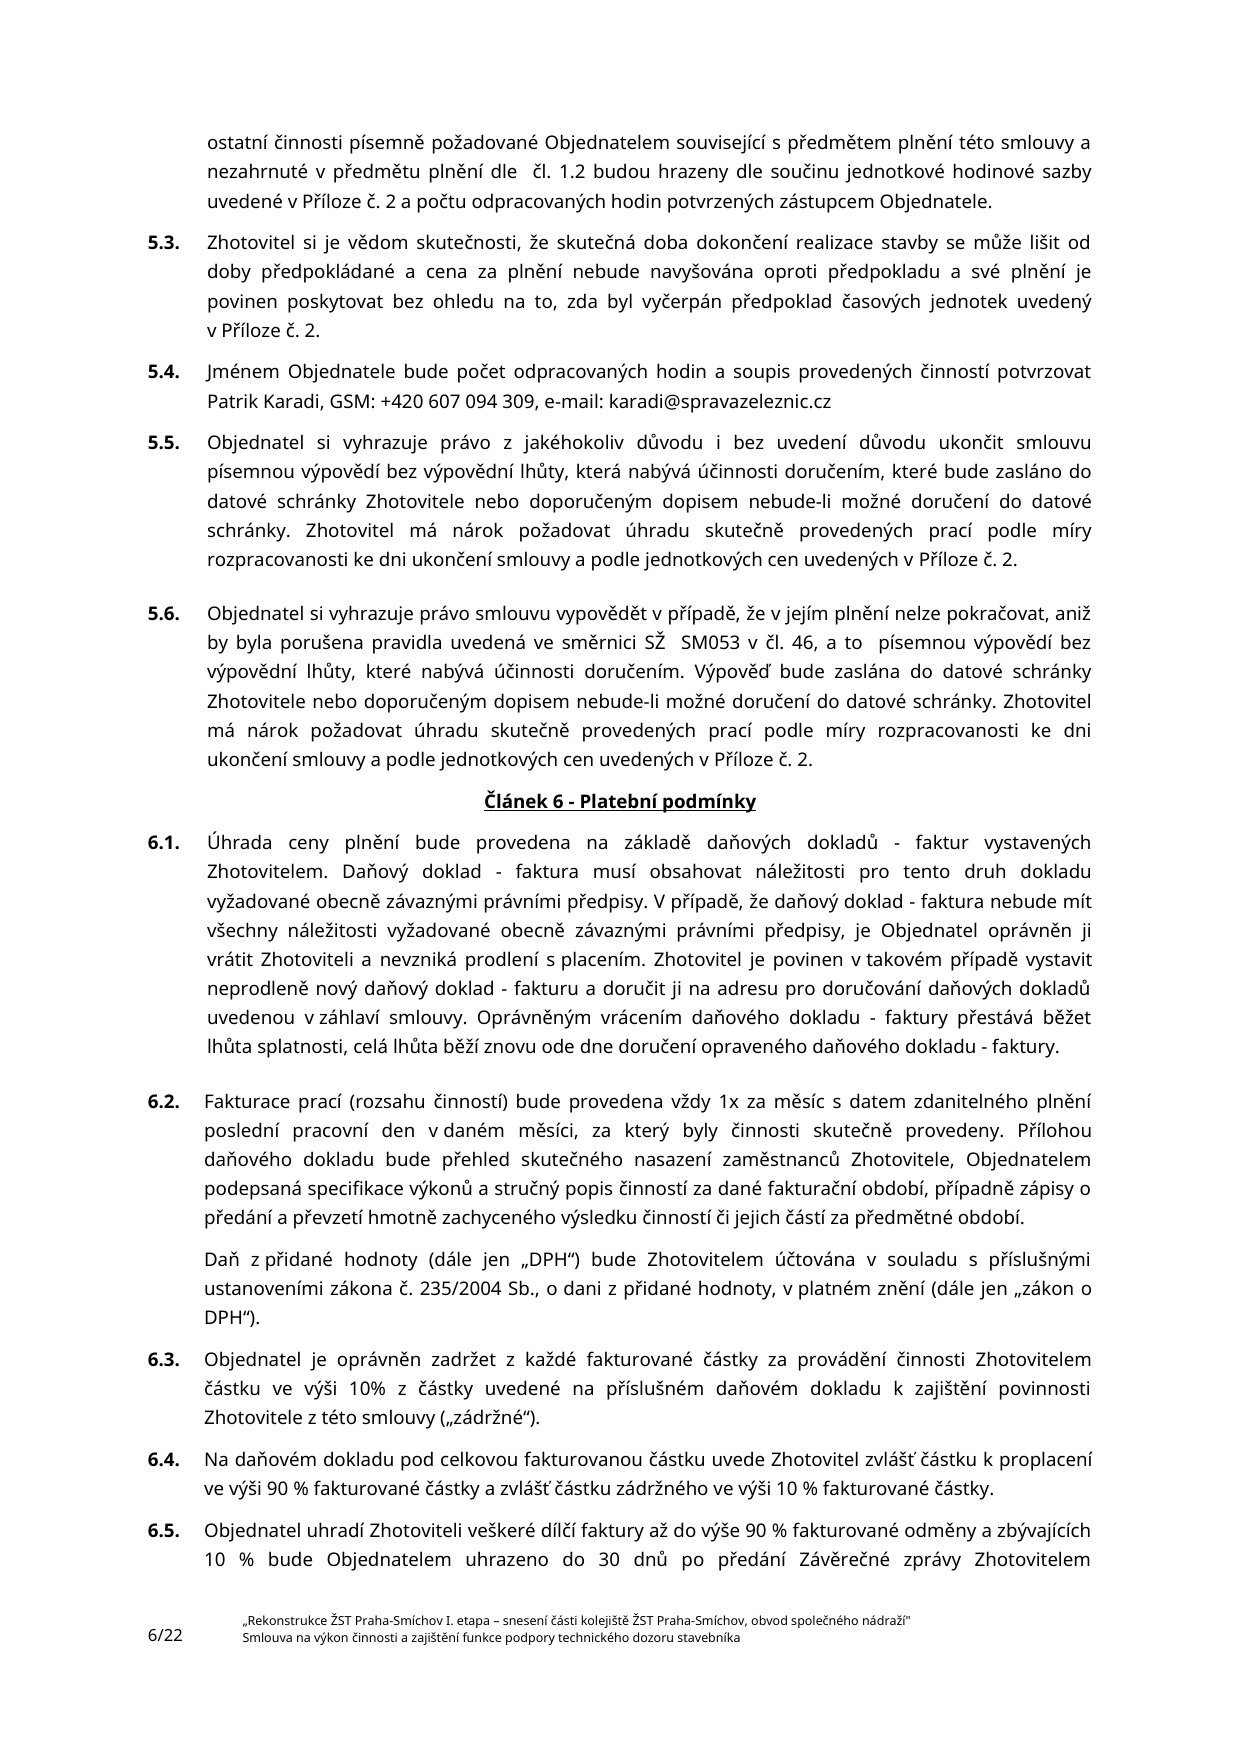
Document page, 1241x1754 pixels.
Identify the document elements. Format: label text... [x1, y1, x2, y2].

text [148, 1514, 1092, 1572]
text 5.6. Objednatel si vyhrazuje právo smlouvu vypovědět v případě, že v jejím plnění nelze pokračovat, aniž by byla porušena pravidla uvedená ve směrnici SŽ SM053 v čl. 46, a to písemnou výpovědí bez výpovědní lhůty, které nabývá účinnosti doručením. Výpověď bude zaslána do datové schránky Zhotovitele nebo doporučeným dopisem nebude-li možné doručení do datové schránky. Zhotovitel má nárok požadovat úhradu skutečně provedených prací podle míry rozpracovanosti ke dni ukončení smlouvy a podle jednotkových cen uvedených v Příloze č. 2. [148, 597, 1092, 772]
text 5.4. Jménem Objednatele bude počet odpracovaných hodin a soupis provedených činností potvrzovat Patrik Karadi, GSM: +420 607 094 309, e-mail: karadi@spravazeleznic.cz [148, 356, 1092, 414]
text 6.4. Na daňovém dokladu pod celkovou fakturovanou částku uvede Zhotovitel zvlášť částku k proplacení ve výši 90 % fakturované částky a zvlášť částku zádržného ve výši 10 % fakturované částky. [148, 1443, 1092, 1501]
text 6.3. Objednatel je oprávněn zadržet z každé fakturované částky za provádění činnosti Zhotovitelem částku ve výši 10% z částky uvedené na příslušném daňovém dokladu k zajištění povinnosti Zhotovitele z této smlouvy („zádržné“). [148, 1343, 1092, 1431]
text 6.1. Úhrada ceny plnění bude provedena na základě daňových dokladů - faktur vystavených Zhotovitelem. Daňový doklad - faktura musí obsahovat náležitosti pro tento druh dokladu vyžadované obecně závaznými právními předpisy. V případě, že daňový doklad - faktura nebude mít všechny náležitosti vyžadované obecně závaznými právními předpisy, je Objednatel oprávněn ji vrátit Zhotoviteli a nevzniká prodlení s placením. Zhotovitel je povinen v takovém případě vystavit neprodleně nový daňový doklad - fakturu a doručit ji na adresu pro doručování daňových dokladů uvedenou v záhlaví smlouvy. Oprávněným vrácením daňového dokladu - faktury přestává běžet lhůta splatnosti, celá lhůta běží znovu ode dne doručení opraveného daňového dokladu - faktury. [148, 826, 1092, 1060]
text Daň z přidané hodnoty (dále jen „DPH“) bude Zhotovitelem účtována v souladu s příslušnými ustanoveními zákona č. 235/2004 Sb., o dani z přidané hodnoty, v platném znění (dále jen „zákon o DPH“). [148, 1243, 1092, 1331]
text Článek 6 - Platební podmínky [148, 785, 1092, 814]
text 5.3. Zhotovitel si je vědom skutečnosti, že skutečná doba dokončení realizace stavby se může lišit od doby předpokládané a cena za plnění nebude navyšována oproti předpokladu a své plnění je povinen poskytovat bez ohledu na to, zda byl vyčerpán předpoklad časových jednotek uvedený v Příloze č. 2. [148, 226, 1092, 343]
text 6.2. Fakturace prací (rozsahu činností) bude provedena vždy 1x za měsíc s datem zdanitelného plnění poslední pracovní den v daném měsíci, za který byly činnosti skutečně provedeny. Přílohou daňového dokladu bude přehled skutečného nasazení zaměstnanců Zhotovitele, Objednatelem podepsaná specifikace výkonů a stručný popis činností za dané fakturační období, případně zápisy o předání a převzetí hmotně zachyceného výsledku činností či jejich částí za předmětné období. [148, 1085, 1092, 1231]
text 5.5. Objednatel si vyhrazuje právo z jakéhokoliv důvodu i bez uvedení důvodu ukončit smlouvu písemnou výpovědí bez výpovědní lhůty, která nabývá účinnosti doručením, které bude zasláno do datové schránky Zhotovitele nebo doporučeným dopisem nebude-li možné doručení do datové schránky. Zhotovitel má nárok požadovat úhradu skutečně provedených prací podle míry rozpracovanosti ke dni ukončení smlouvy a podle jednotkových cen uvedených v Příloze č. 2. [148, 426, 1092, 572]
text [148, 126, 1092, 214]
